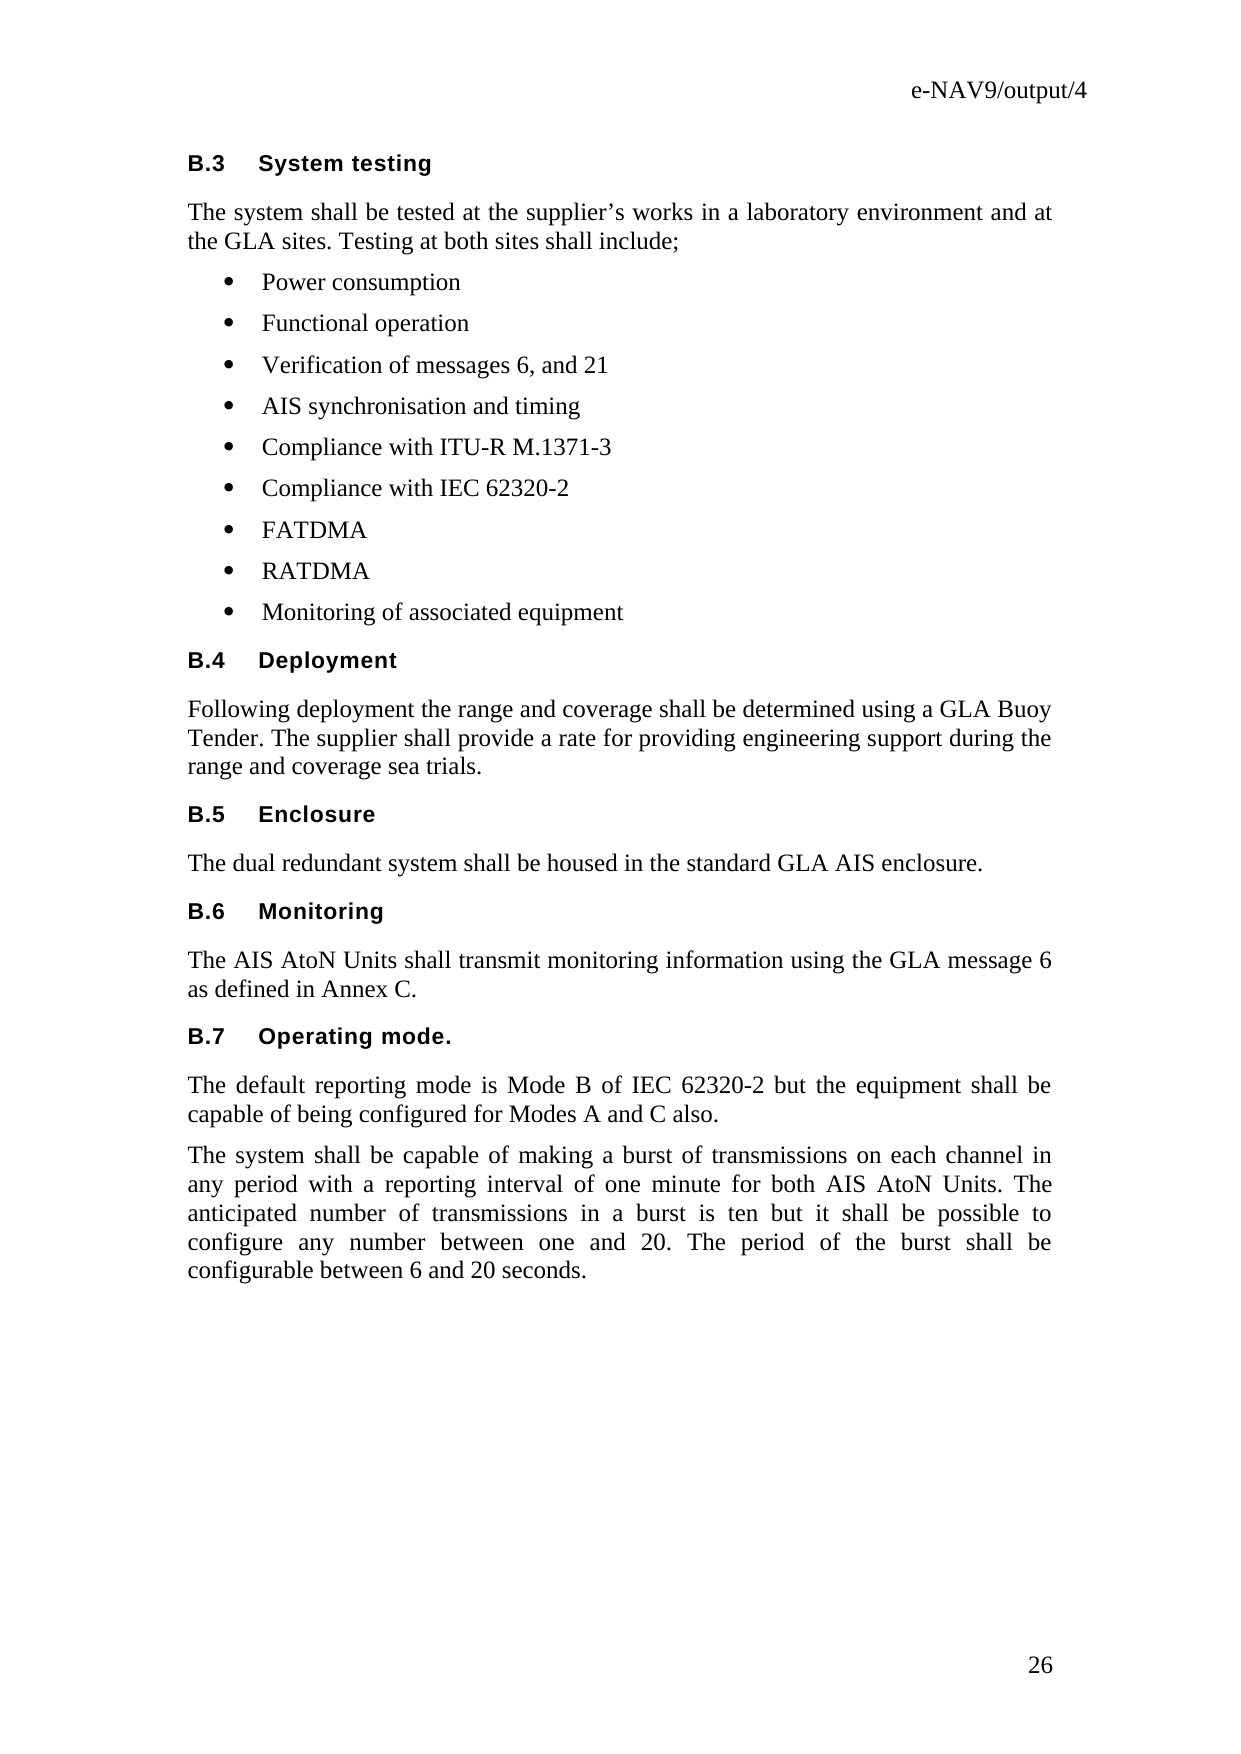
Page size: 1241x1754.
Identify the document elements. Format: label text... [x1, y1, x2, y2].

text Verification of messages 6, and 21 [224, 350, 1053, 378]
subtitle Operating mode. [187, 1023, 1053, 1050]
text AIS synchronisation and timing [224, 391, 1053, 420]
text FATDMA [224, 515, 1053, 543]
text The AIS AtoN Units shall transmit monitoring information using the GLA message 6 as defined in Annex C. [187, 945, 1053, 1002]
subtitle Enclosure [187, 801, 1053, 827]
text Compliance with IEC 62320-2 [224, 473, 1053, 502]
text The system shall be tested at the supplier’s works in a laboratory environment and at the GLA sites. Testing at both sites shall include; [187, 197, 1053, 255]
text Monitoring of associated equipment [224, 597, 1053, 626]
text The default reporting mode is Mode B of IEC 62320-2 but the equipment shall be capable of being configured for Modes A and C also. [187, 1071, 1053, 1128]
subtitle Monitoring [187, 898, 1053, 924]
text RATDMA [224, 556, 1053, 585]
text Following deployment the range and coverage shall be determined using a GLA Buoy Tender. The supplier shall provide a rate for providing engineering support during the range and coverage sea trials. [187, 694, 1053, 780]
subtitle Deployment [187, 647, 1053, 673]
text Power consumption [224, 267, 1053, 296]
text Functional operation [224, 308, 1053, 337]
subtitle System testing [187, 150, 1053, 176]
text The dual redundant system shall be housed in the standard GLA AIS enclosure. [187, 848, 1053, 877]
text Compliance with ITU-R M.1371-3 [224, 432, 1053, 461]
text The system shall be capable of making a burst of transmissions on each channel in any period with a reporting interval of one minute for both AIS AtoN Units. The anticipated number of transmissions in a burst is ten but it shall be possible to configure any number between one and 20. The period of the burst shall be configurable between 6 and 20 seconds. [187, 1141, 1053, 1284]
